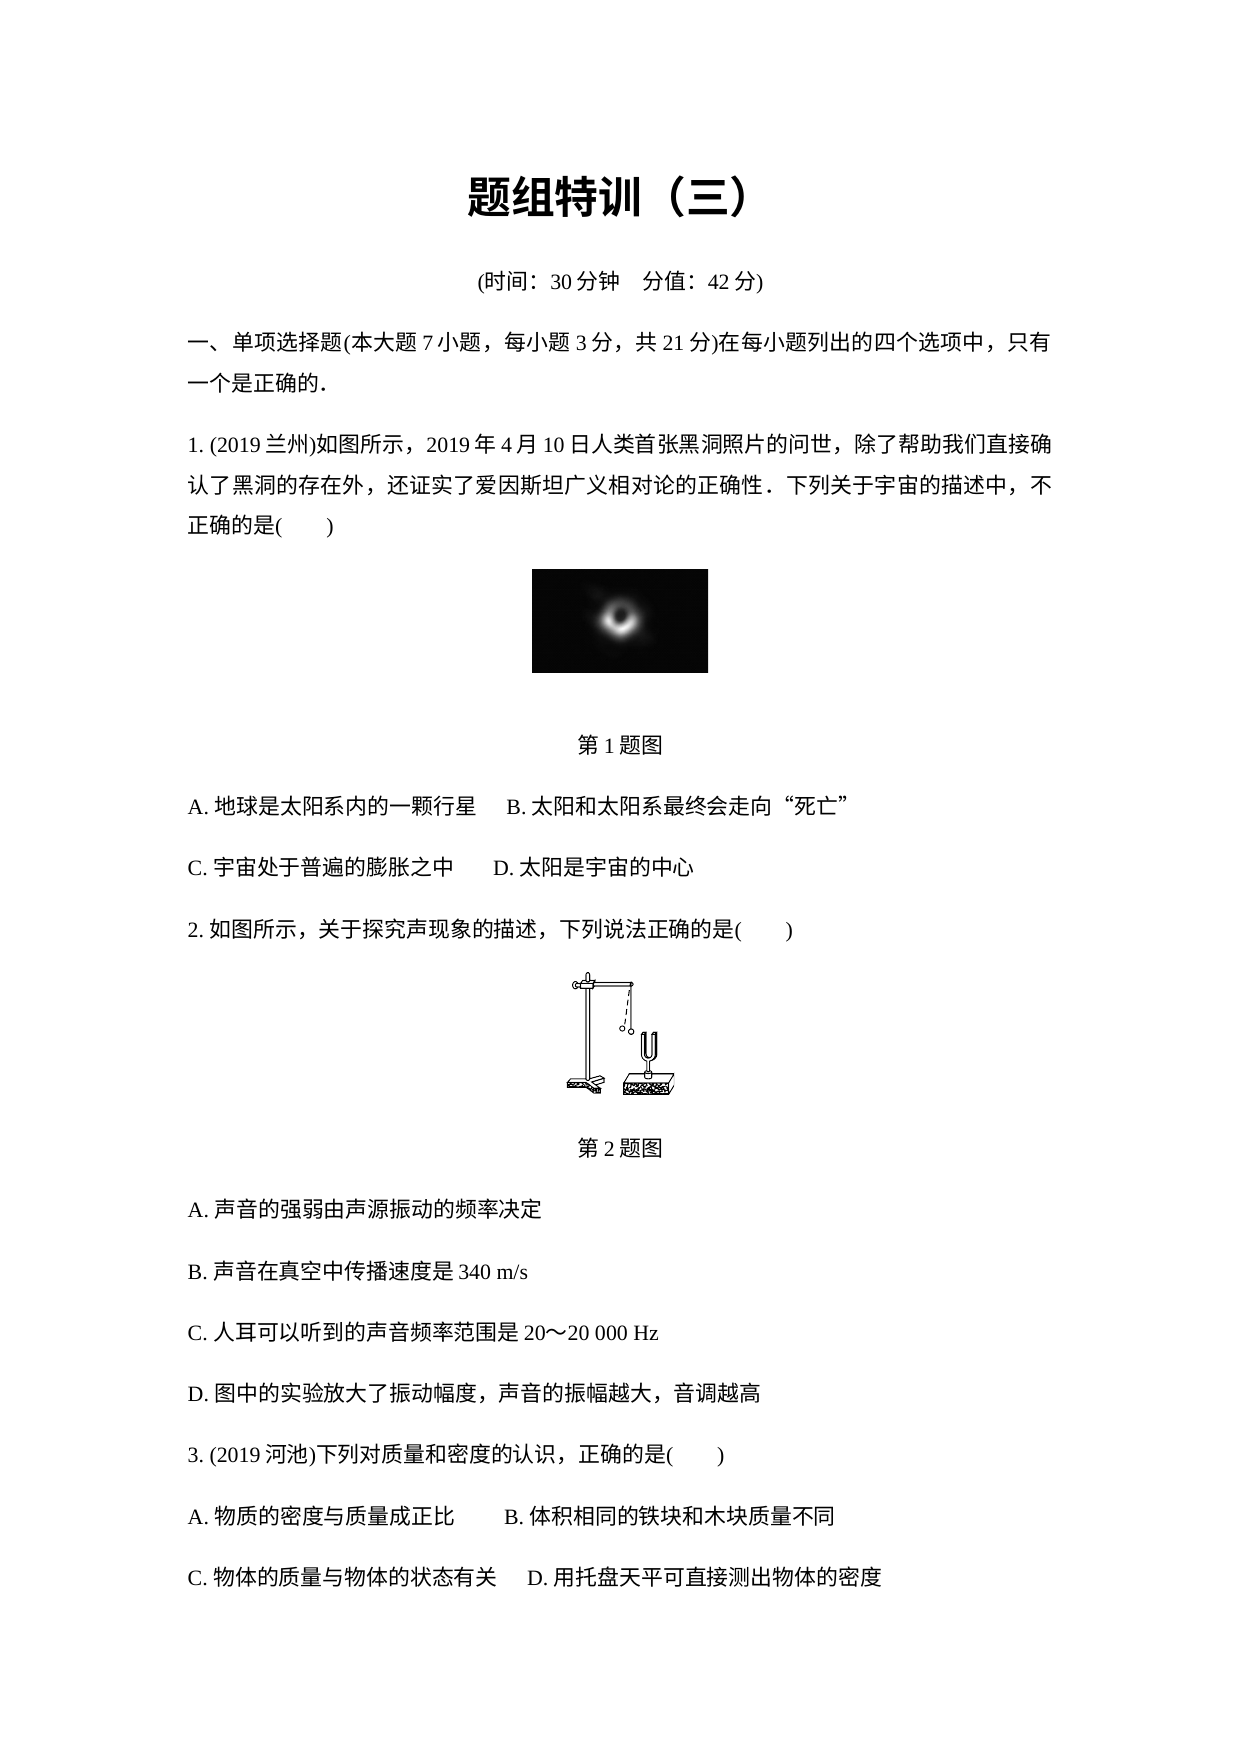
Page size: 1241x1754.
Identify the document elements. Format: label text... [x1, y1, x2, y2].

text 1. (2019兰州)如图所示，2019年4月10日人类首张黑洞照片的问世，除了帮助我们直接确认了黑洞的存在外，还证实了爱因斯坦广义相对论的正确性．下列关于宇宙的描述中，不正确的是( ) [187, 427, 1053, 541]
text 2. 如图所示，关于探究声现象的描述，下列说法正确的是( ) [187, 911, 1053, 944]
text C. 物体的质量与物体的状态有关 D. 用托盘天平可直接测出物体的密度 [187, 1559, 1053, 1592]
text A. 物质的密度与质量成正比 B. 体积相同的铁块和木块质量不同 [187, 1498, 1053, 1531]
text A. 地球是太阳系内的一颗行星 B. 太阳和太阳系最终会走向“死亡” [187, 789, 1053, 821]
text (时间：30分钟 分值：42分) [187, 264, 1053, 296]
text D. 图中的实验放大了振动幅度，声音的振幅越大，音调越高 [187, 1376, 1053, 1408]
text 第2题图 [187, 1131, 1053, 1163]
text B. 声音在真空中传播速度是340 m/s [187, 1253, 1053, 1286]
text 3. (2019河池)下列对质量和密度的认识，正确的是( ) [187, 1437, 1053, 1469]
text 题组特训（三） [187, 162, 1053, 227]
text A. 声音的强弱由声源振动的频率决定 [187, 1192, 1053, 1224]
text 第1题图 [187, 727, 1053, 760]
picture [532, 569, 709, 673]
text C. 宇宙处于普遍的膨胀之中 D. 太阳是宇宙的中心 [187, 850, 1053, 882]
picture [566, 972, 675, 1095]
text C. 人耳可以听到的声音频率范围是20～20 000 Hz [187, 1314, 1053, 1347]
text 一、单项选择题(本大题7小题，每小题3分，共21分)在每小题列出的四个选项中，只有一个是正确的． [187, 325, 1053, 398]
